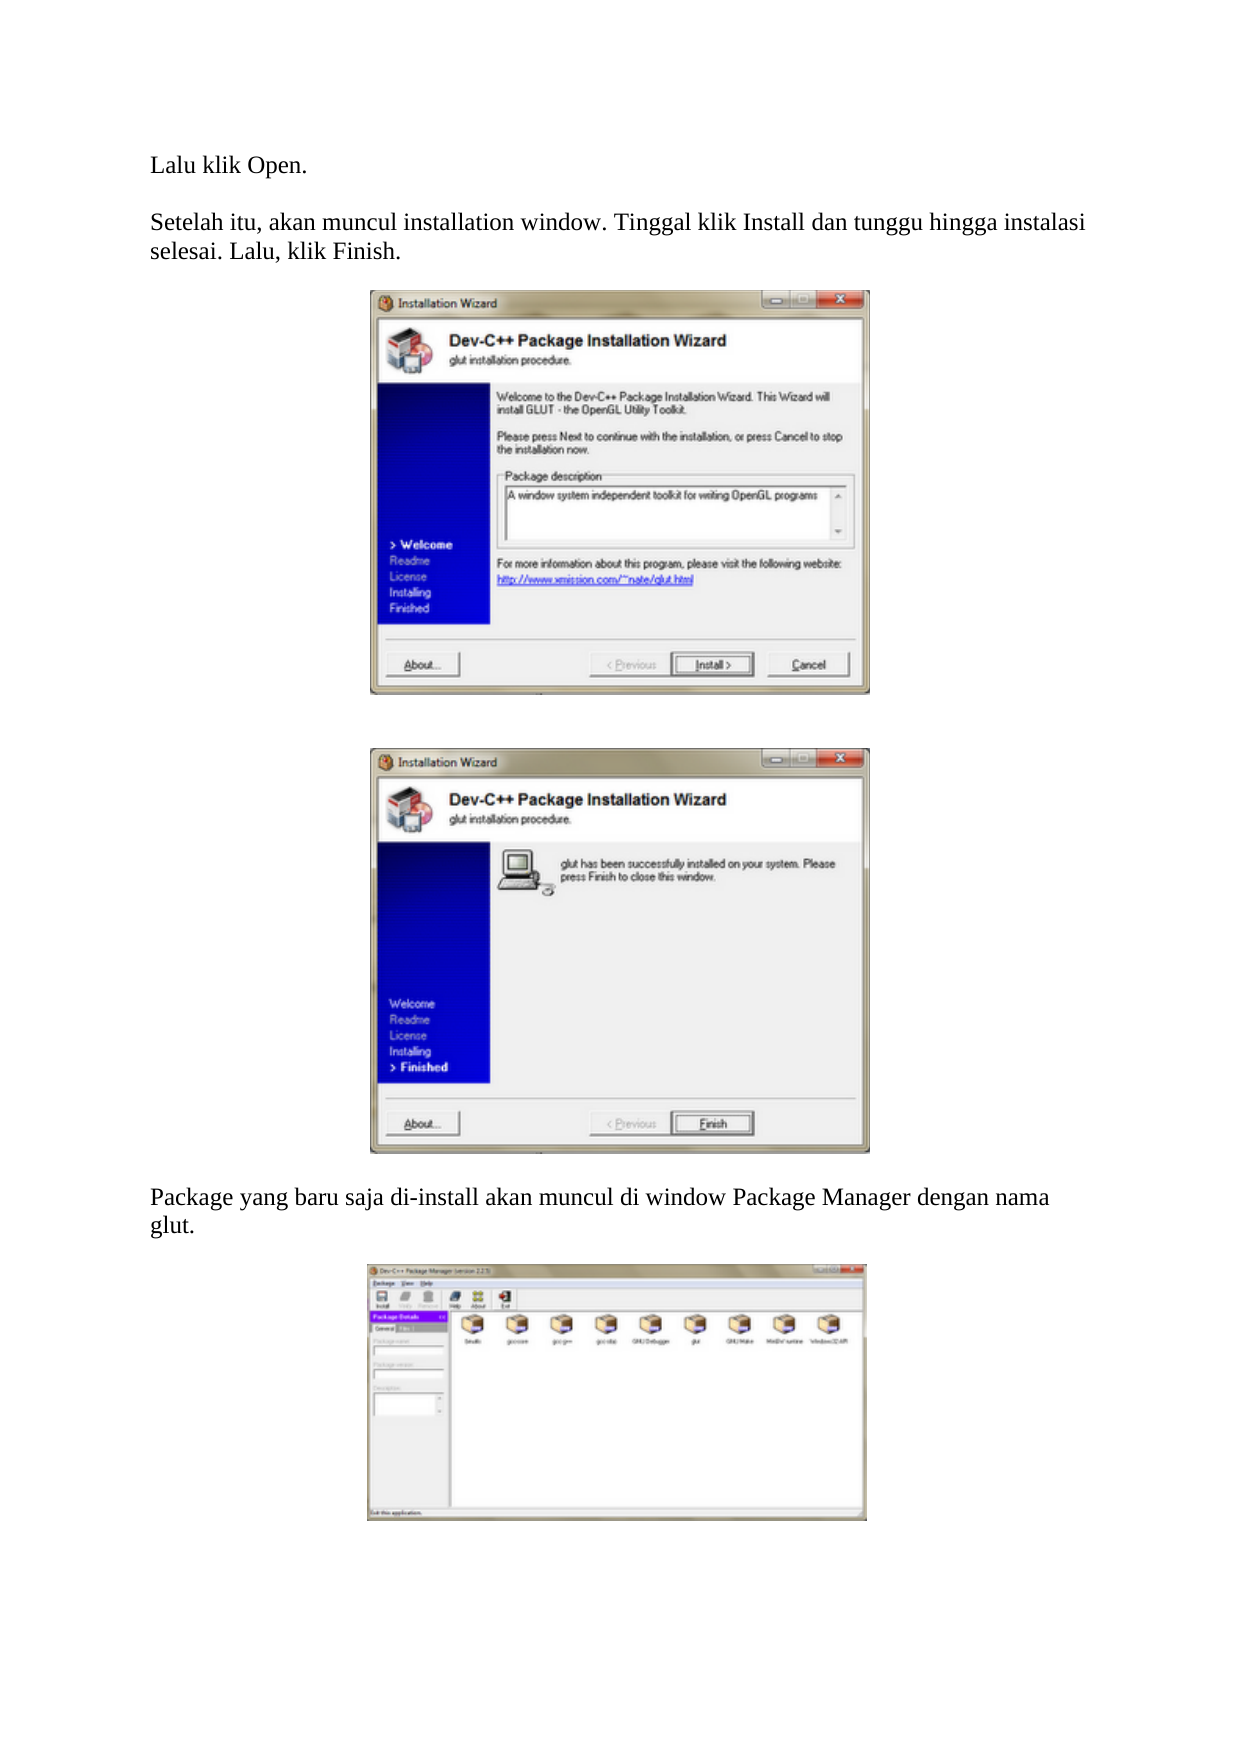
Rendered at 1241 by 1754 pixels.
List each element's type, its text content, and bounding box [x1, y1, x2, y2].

picture [370, 748, 870, 1154]
picture [370, 290, 870, 695]
text Package yang baru saja di-install akan muncul di window Package Manager dengan nama glut. [150, 1153, 1090, 1239]
text Lalu klik Open. Setelah itu, akan muncul installation window. Tinggal klik Install dan tunggu hingga instalasi selesai. Lalu, klik Finish. [150, 150, 1090, 265]
picture [367, 1264, 867, 1521]
